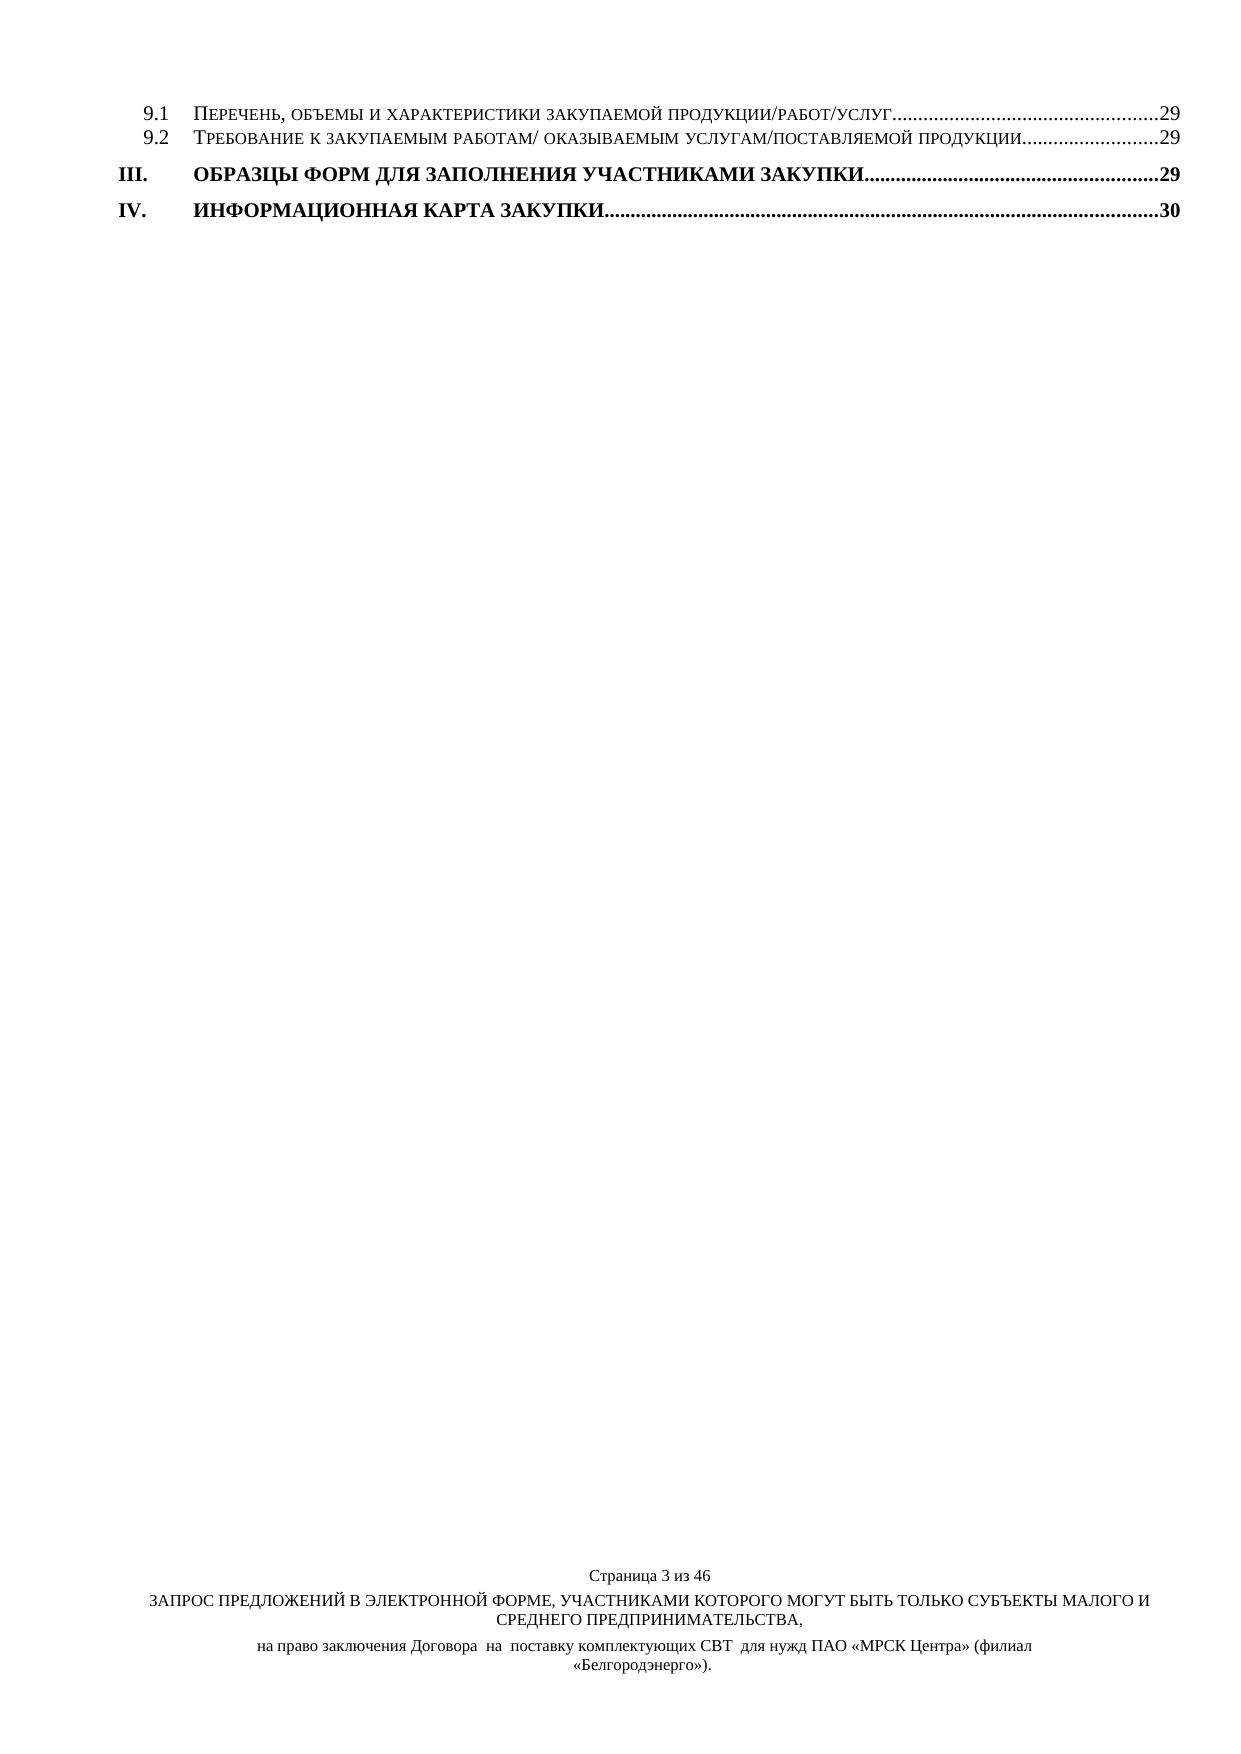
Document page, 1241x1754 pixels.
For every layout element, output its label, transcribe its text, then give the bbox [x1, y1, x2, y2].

text 9.1 Перечень, объемы и характеристики закупаемой продукции/работ/услуг 29 [143, 101, 1181, 125]
text III. ОБРАЗЦЫ ФОРМ ДЛЯ ЗАПОЛНЕНИЯ УЧАСТНИКАМИ ЗАКУПКИ 29 [118, 162, 1181, 186]
text 9.2 Требование к закупаемым работам/ оказываемым услугам/поставляемой продукции 29 [143, 125, 1181, 149]
text IV. ИНФОРМАЦИОННАЯ КАРТА ЗАКУПКИ 30 [118, 198, 1181, 222]
